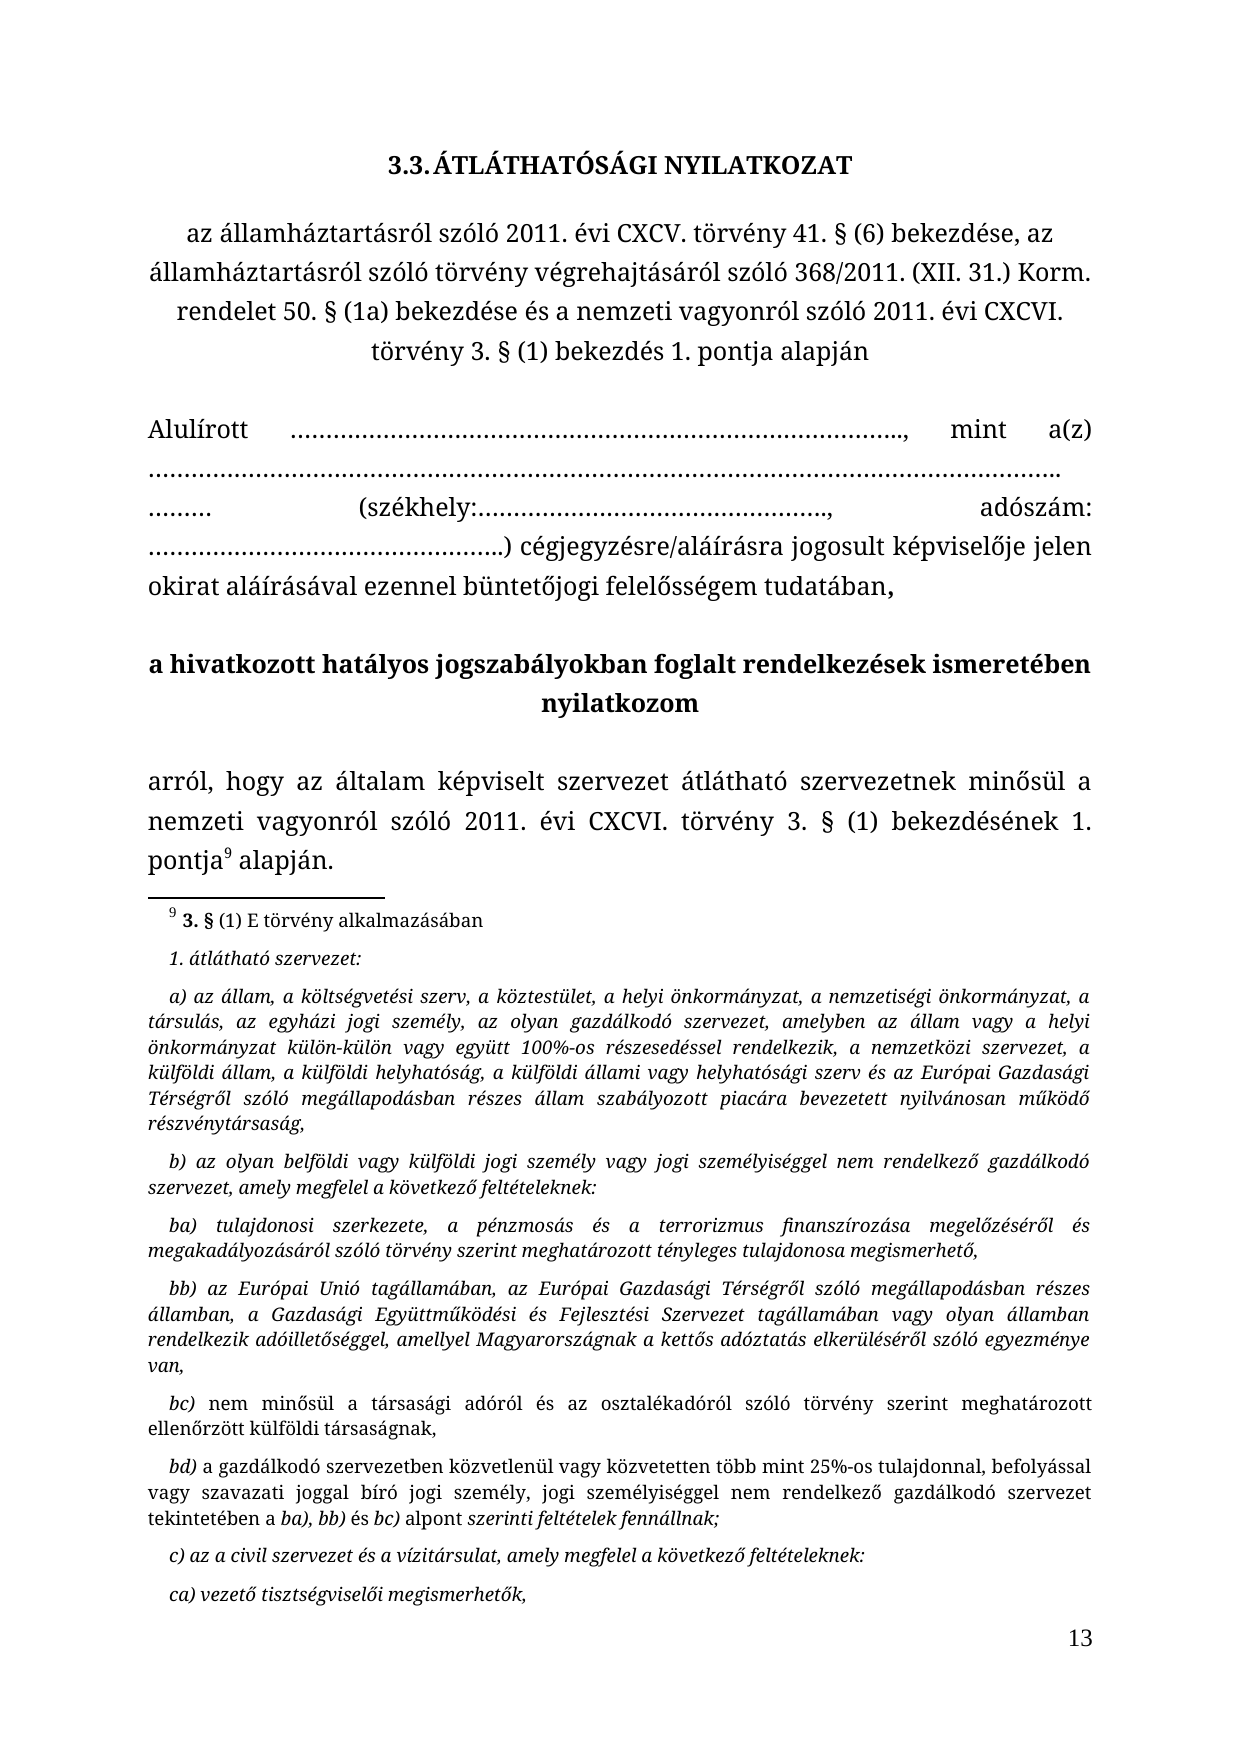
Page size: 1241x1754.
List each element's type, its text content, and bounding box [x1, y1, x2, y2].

text Alulírott ………………………………………………………………………….., mint a(z) ………………………………………………………………………………………………………………..……… (székhely:…………………………………………., adószám:…………………………………………..) cégjegyzésre/aláírásra jogosult képviselője jelen okirat aláírásával ezennel büntetőjogi felelősségem tudatában, [148, 412, 1093, 602]
text arról, hogy az általam képviselt szervezet átlátható szervezetnek minősül a nemzeti vagyonról szóló 2011. évi CXCVI. törvény 3. § (1) bekezdésének 1. pontja alapján. [148, 764, 1093, 876]
text az államháztartásról szóló 2011. évi CXCV. törvény 41. § (6) bekezdése, az államháztartásról szóló törvény végrehajtásáról szóló 368/2011. (XII. 31.) Korm. rendelet 50. § (1a) bekezdése és a nemzeti vagyonról szóló 2011. évi CXCVI. törvény 3. § (1) bekezdés 1. pontja alapján [148, 216, 1093, 367]
text a hivatkozott hatályos jogszabályokban foglalt rendelkezések ismeretében nyilatkozom [148, 647, 1093, 720]
subtitle ÁTLÁTHATÓSÁGI NYILATKOZAT [148, 148, 1093, 182]
